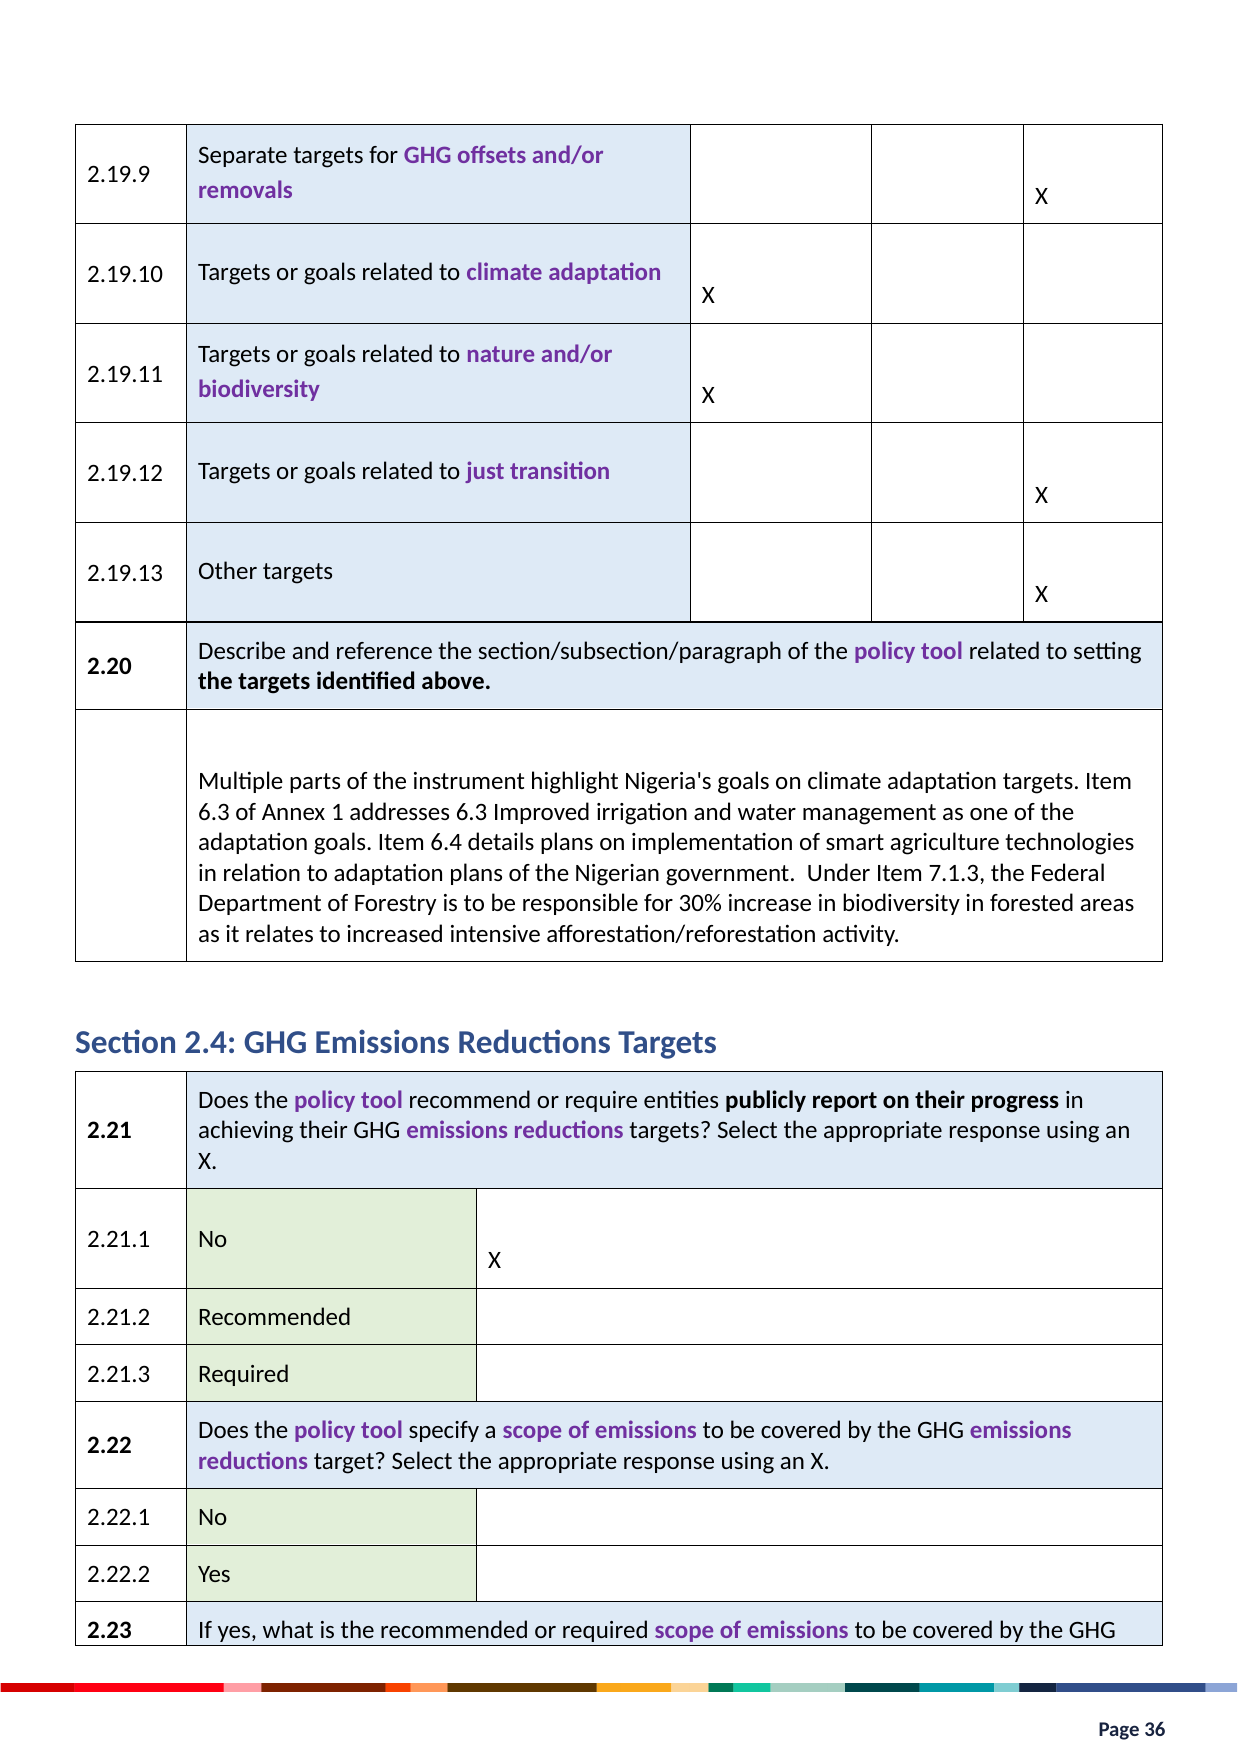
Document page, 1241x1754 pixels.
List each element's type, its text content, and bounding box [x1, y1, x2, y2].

table_cell [477, 1489, 1162, 1544]
table_cell Yes [187, 1546, 476, 1601]
subtitle Section 2.4: GHG Emissions Reductions Targets [75, 1021, 1165, 1062]
table_cell 2.19.11 [76, 324, 186, 422]
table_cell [187, 1602, 1162, 1645]
table_cell 2.22 [76, 1402, 186, 1488]
table_cell Separate targets for GHG offsets and/or removals [187, 125, 690, 223]
table_cell X [691, 224, 871, 323]
table_cell No [187, 1189, 476, 1288]
table_cell Targets or goals related to just transition [187, 423, 690, 522]
table_cell Recommended [187, 1289, 476, 1344]
table_cell [477, 1289, 1162, 1344]
table_cell Targets or goals related to nature and/or biodiversity [187, 324, 690, 422]
table_cell 2.20 [76, 623, 186, 708]
table_cell [872, 125, 1023, 223]
table_cell [872, 224, 1023, 323]
table_cell 2.19.10 [76, 224, 186, 323]
table_header Does the policy tool recommend or require entities publicly report on their progress in achieving their GHG emissions reductions targets? Select the appropriate response using an X. [187, 1072, 1162, 1188]
table_cell 2.23 [76, 1602, 186, 1645]
table_cell No [187, 1489, 476, 1544]
table_cell [691, 423, 871, 522]
table_cell 2.21.2 [76, 1289, 186, 1344]
table_cell Required [187, 1345, 476, 1401]
table_cell X [477, 1189, 1162, 1288]
table_cell [477, 1546, 1162, 1601]
table_cell X [1024, 125, 1162, 223]
table_cell X [691, 324, 871, 422]
picture [0, 1683, 1236, 1692]
table_cell [76, 710, 186, 961]
table_cell [1024, 224, 1162, 323]
table_cell 2.21.3 [76, 1345, 186, 1401]
table_cell [872, 324, 1023, 422]
table_cell Does the policy tool specify a scope of emissions to be covered by the GHG emissions reductions target? Select the appropriate response using an X. [187, 1402, 1162, 1488]
table_header 2.21 [76, 1072, 186, 1188]
table_cell 2.19.13 [76, 523, 186, 621]
table_cell [872, 423, 1023, 522]
table_cell 2.21.1 [76, 1189, 186, 1288]
table_cell [872, 523, 1023, 621]
table_cell [691, 125, 871, 223]
table_cell X [1024, 423, 1162, 522]
table_cell 2.19.9 [76, 125, 186, 223]
table_cell [477, 1345, 1162, 1401]
table_cell 2.19.12 [76, 423, 186, 522]
table_cell Describe and reference the section/subsection/paragraph of the policy tool related to setting the targets identified above. [187, 623, 1162, 708]
table_cell X [1024, 523, 1162, 621]
table_cell Multiple parts of the instrument highlight Nigeria's goals on climate adaptation targets. Item 6.3 of Annex 1 addresses 6.3 Improved irrigation and water management as one of the adaptation goals. Item 6.4 details plans on implementation of smart agriculture technologies in relation to adaptation plans of the Nigerian government. Under Item 7.1.3, the Federal Department of Forestry is to be responsible for 30% increase in biodiversity in forested areas as it relates to increased intensive afforestation/reforestation activity. [187, 710, 1162, 961]
table_cell [1024, 324, 1162, 422]
table_cell Targets or goals related to climate adaptation [187, 224, 690, 323]
table_cell [691, 523, 871, 621]
table_cell Other targets [187, 523, 690, 621]
table_cell 2.22.2 [76, 1546, 186, 1601]
table_cell 2.22.1 [76, 1489, 186, 1544]
